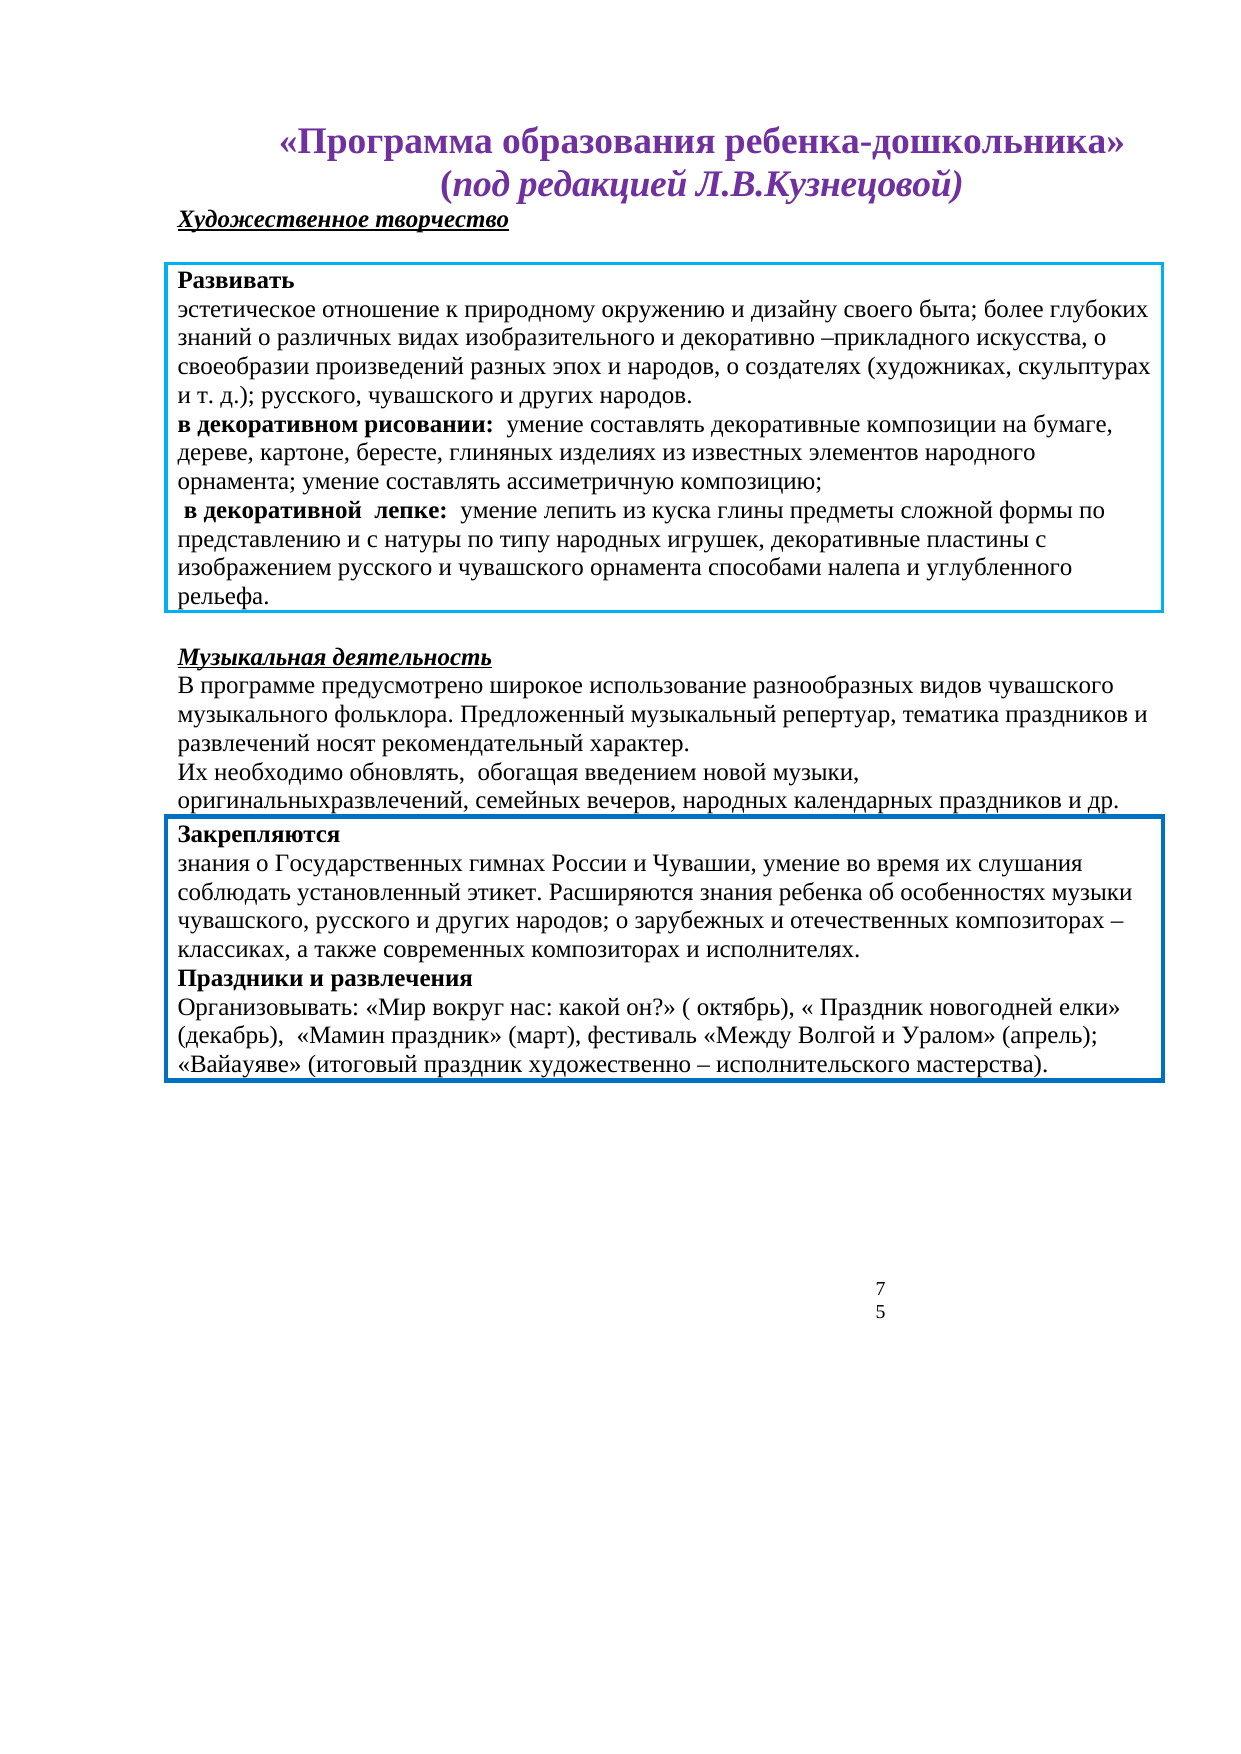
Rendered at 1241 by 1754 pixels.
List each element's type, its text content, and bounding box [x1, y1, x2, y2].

text Музыкальная деятельность [177, 642, 1152, 671]
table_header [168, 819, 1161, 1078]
text В программе предусмотрено широкое использование разнообразных видов чувашского музыкального фольклора. Предложенный музыкальный репертуар, тематика праздников и развлечений носят рекомендательный характер. [177, 671, 1152, 757]
text Художественное творчество [177, 204, 1152, 233]
list «Программа образования ребенка-дошкольника» (под редакцией Л.В.Кузнецовой) [252, 118, 1152, 204]
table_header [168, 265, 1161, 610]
text Их необходимо обновлять, обогащая введением новой музыки, оригинальныхразвлечений, семейных вечеров, народных календарных праздников и др. [177, 757, 1152, 814]
